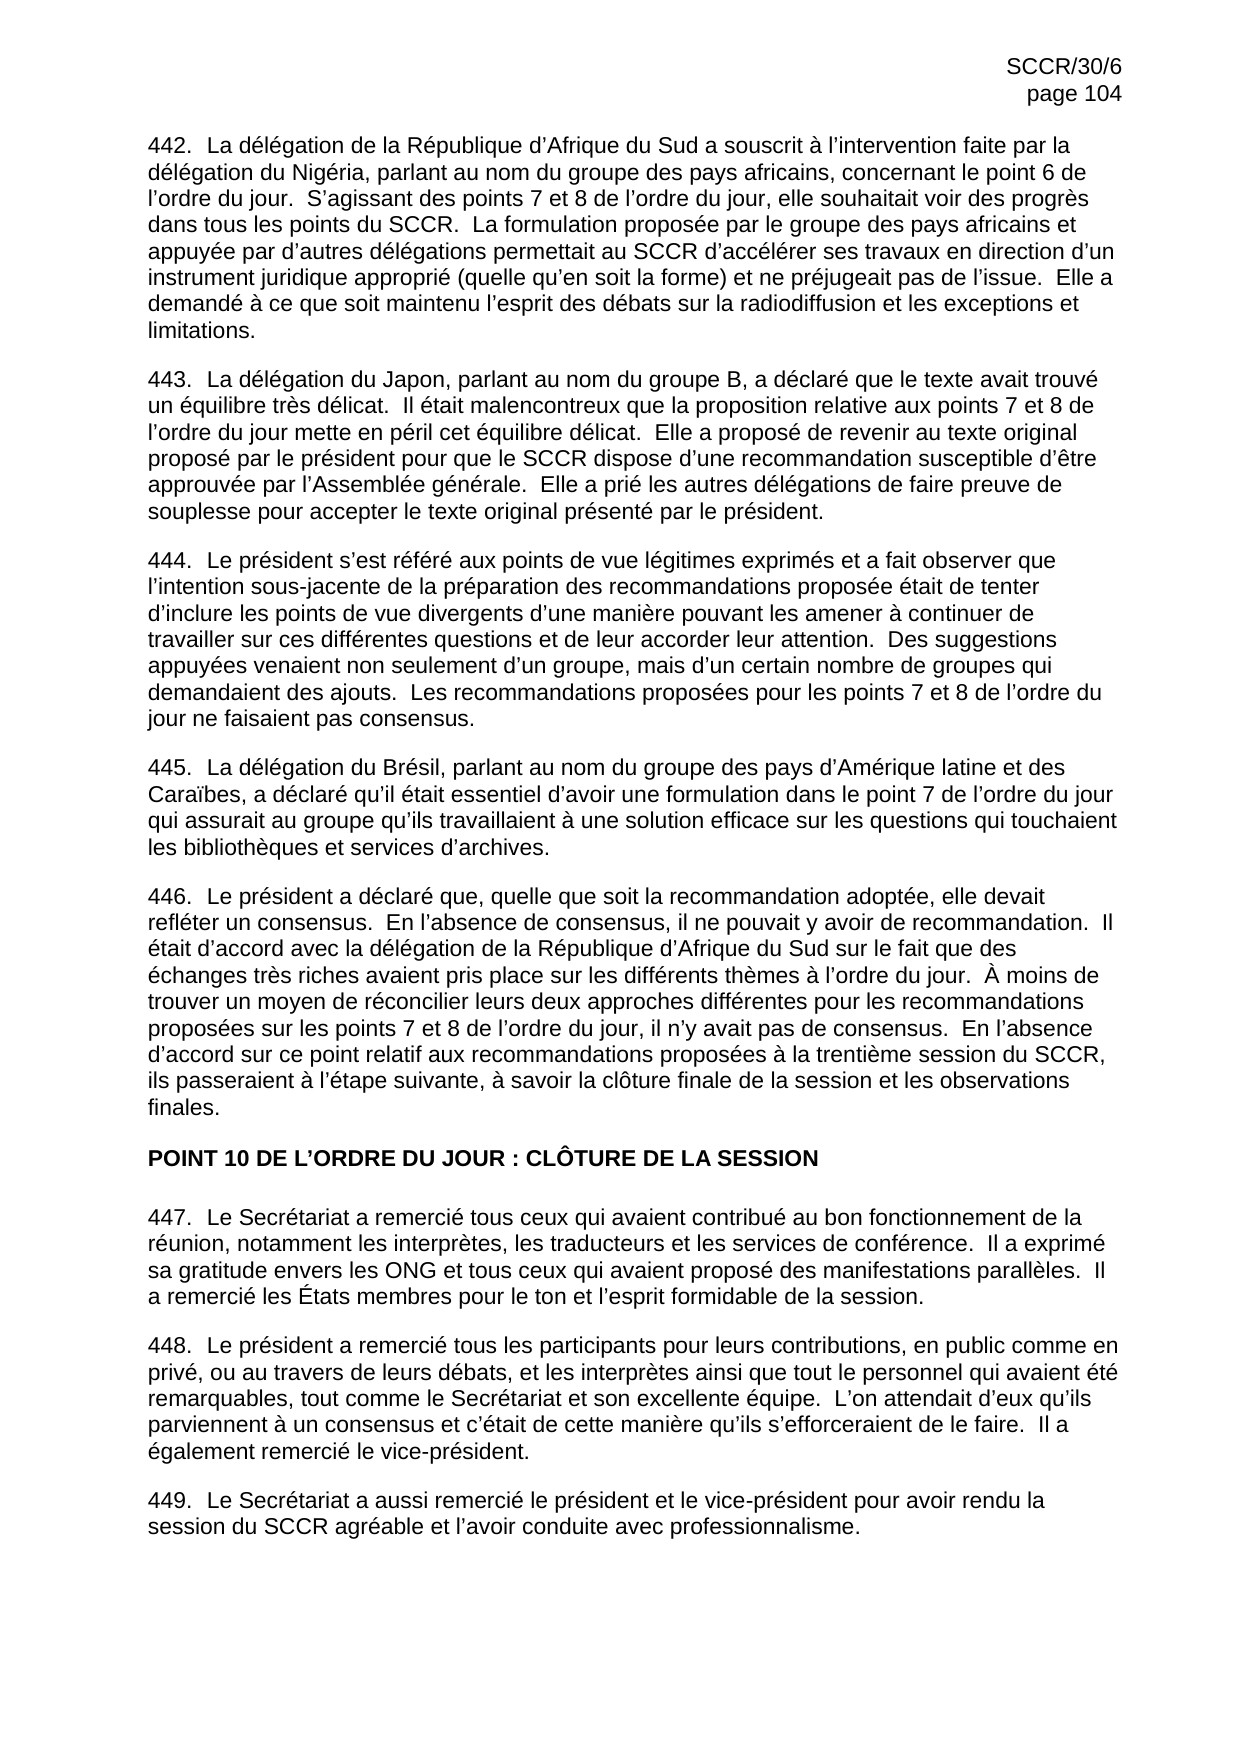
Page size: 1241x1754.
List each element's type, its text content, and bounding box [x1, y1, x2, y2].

text Le président a remercié tous les participants pour leurs contributions, en public comme en privé, ou au travers de leurs débats, et les interprètes ainsi que tout le personnel qui avaient été remarquables, tout comme le Secrétariat et son excellente équipe. L’on attendait d’eux qu’ils parviennent à un consensus et c’était de cette manière qu’ils s’efforceraient de le faire. Il a également remercié le vice-président. [148, 1332, 1122, 1464]
text Le président s’est référé aux points de vue légitimes exprimés et a fait observer que l’intention sous-jacente de la préparation des recommandations proposée était de tenter d’inclure les points de vue divergents d’une manière pouvant les amener à continuer de travailler sur ces différentes questions et de leur accorder leur attention. Des suggestions appuyées venaient non seulement d’un groupe, mais d’un certain nombre de groupes qui demandaient des ajouts. Les recommandations proposées pour les points 7 et 8 de l’ordre du jour ne faisaient pas consensus. [148, 547, 1122, 731]
text Le président a déclaré que, quelle que soit la recommandation adoptée, elle devait refléter un consensus. En l’absence de consensus, il ne pouvait y avoir de recommandation. Il était d’accord avec la délégation de la République d’Afrique du Sud sur le fait que des échanges très riches avaient pris place sur les différents thèmes à l’ordre du jour. À moins de trouver un moyen de réconcilier leurs deux approches différentes pour les recommandations proposées sur les points 7 et 8 de l’ordre du jour, il n’y avait pas de consensus. En l’absence d’accord sur ce point relatif aux recommandations proposées à la trentième session du SCCR, ils passeraient à l’étape suivante, à savoir la clôture finale de la session et les observations finales. [148, 883, 1122, 1120]
subtitle Point 10 de l’ordre du jour : clôture de la session [148, 1145, 1122, 1171]
text Le Secrétariat a aussi remercié le président et le vice-président pour avoir rendu la session du SCCR agréable et l’avoir conduite avec professionnalisme. [148, 1487, 1122, 1539]
text La délégation du Japon, parlant au nom du groupe B, a déclaré que le texte avait trouvé un équilibre très délicat. Il était malencontreux que la proposition relative aux points 7 et 8 de l’ordre du jour mette en péril cet équilibre délicat. Elle a proposé de revenir au texte original proposé par le président pour que le SCCR dispose d’une recommandation susceptible d’être approuvée par l’Assemblée générale. Elle a prié les autres délégations de faire preuve de souplesse pour accepter le texte original présenté par le président. [148, 366, 1122, 524]
text Le Secrétariat a remercié tous ceux qui avaient contribué au bon fonctionnement de la réunion, notamment les interprètes, les traducteurs et les services de conférence. Il a exprimé sa gratitude envers les ONG et tous ceux qui avaient proposé des manifestations parallèles. Il a remercié les États membres pour le ton et l’esprit formidable de la session. [148, 1204, 1122, 1309]
text La délégation de la République d’Afrique du Sud a souscrit à l’intervention faite par la délégation du Nigéria, parlant au nom du groupe des pays africains, concernant le point 6 de l’ordre du jour. S’agissant des points 7 et 8 de l’ordre du jour, elle souhaitait voir des progrès dans tous les points du SCCR. La formulation proposée par le groupe des pays africains et appuyée par d’autres délégations permettait au SCCR d’accélérer ses travaux en direction d’un instrument juridique approprié (quelle qu’en soit la forme) et ne préjugeait pas de l’issue. Elle a demandé à ce que soit maintenu l’esprit des débats sur la radiodiffusion et les exceptions et limitations. [148, 132, 1122, 343]
text La délégation du Brésil, parlant au nom du groupe des pays d’Amérique latine et des Caraïbes, a déclaré qu’il était essentiel d’avoir une formulation dans le point 7 de l’ordre du jour qui assurait au groupe qu’ils travaillaient à une solution efficace sur les questions qui touchaient les bibliothèques et services d’archives. [148, 754, 1122, 860]
